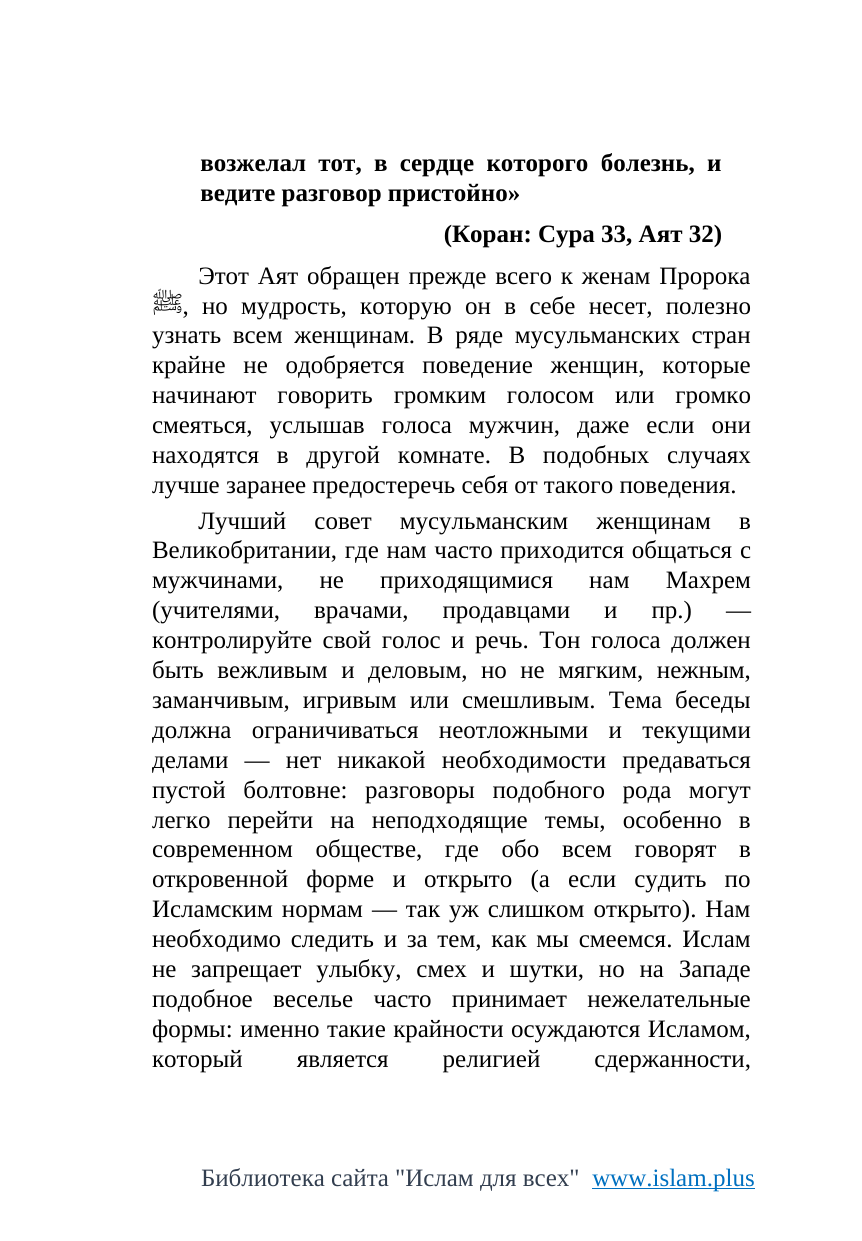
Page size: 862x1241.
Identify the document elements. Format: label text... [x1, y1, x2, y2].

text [199, 148, 722, 207]
text Этот Аят обращен прежде всего к женам Пророкаﷺ, но мудрость, которую он в себе несет, полезно узнать всем женщинам. В ряде мусульманских стран крайне не одобряется поведение женщин, которые начинают говорить громким голосом или громко смеяться, услышав голоса мужчин, даже если они находятся в другой комнате. В подобных случаях лучше заранее предостеречь себя от такого поведения. [152, 261, 751, 499]
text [152, 506, 751, 1073]
text (Коран: Сура 33, Аят 32) [153, 219, 722, 248]
